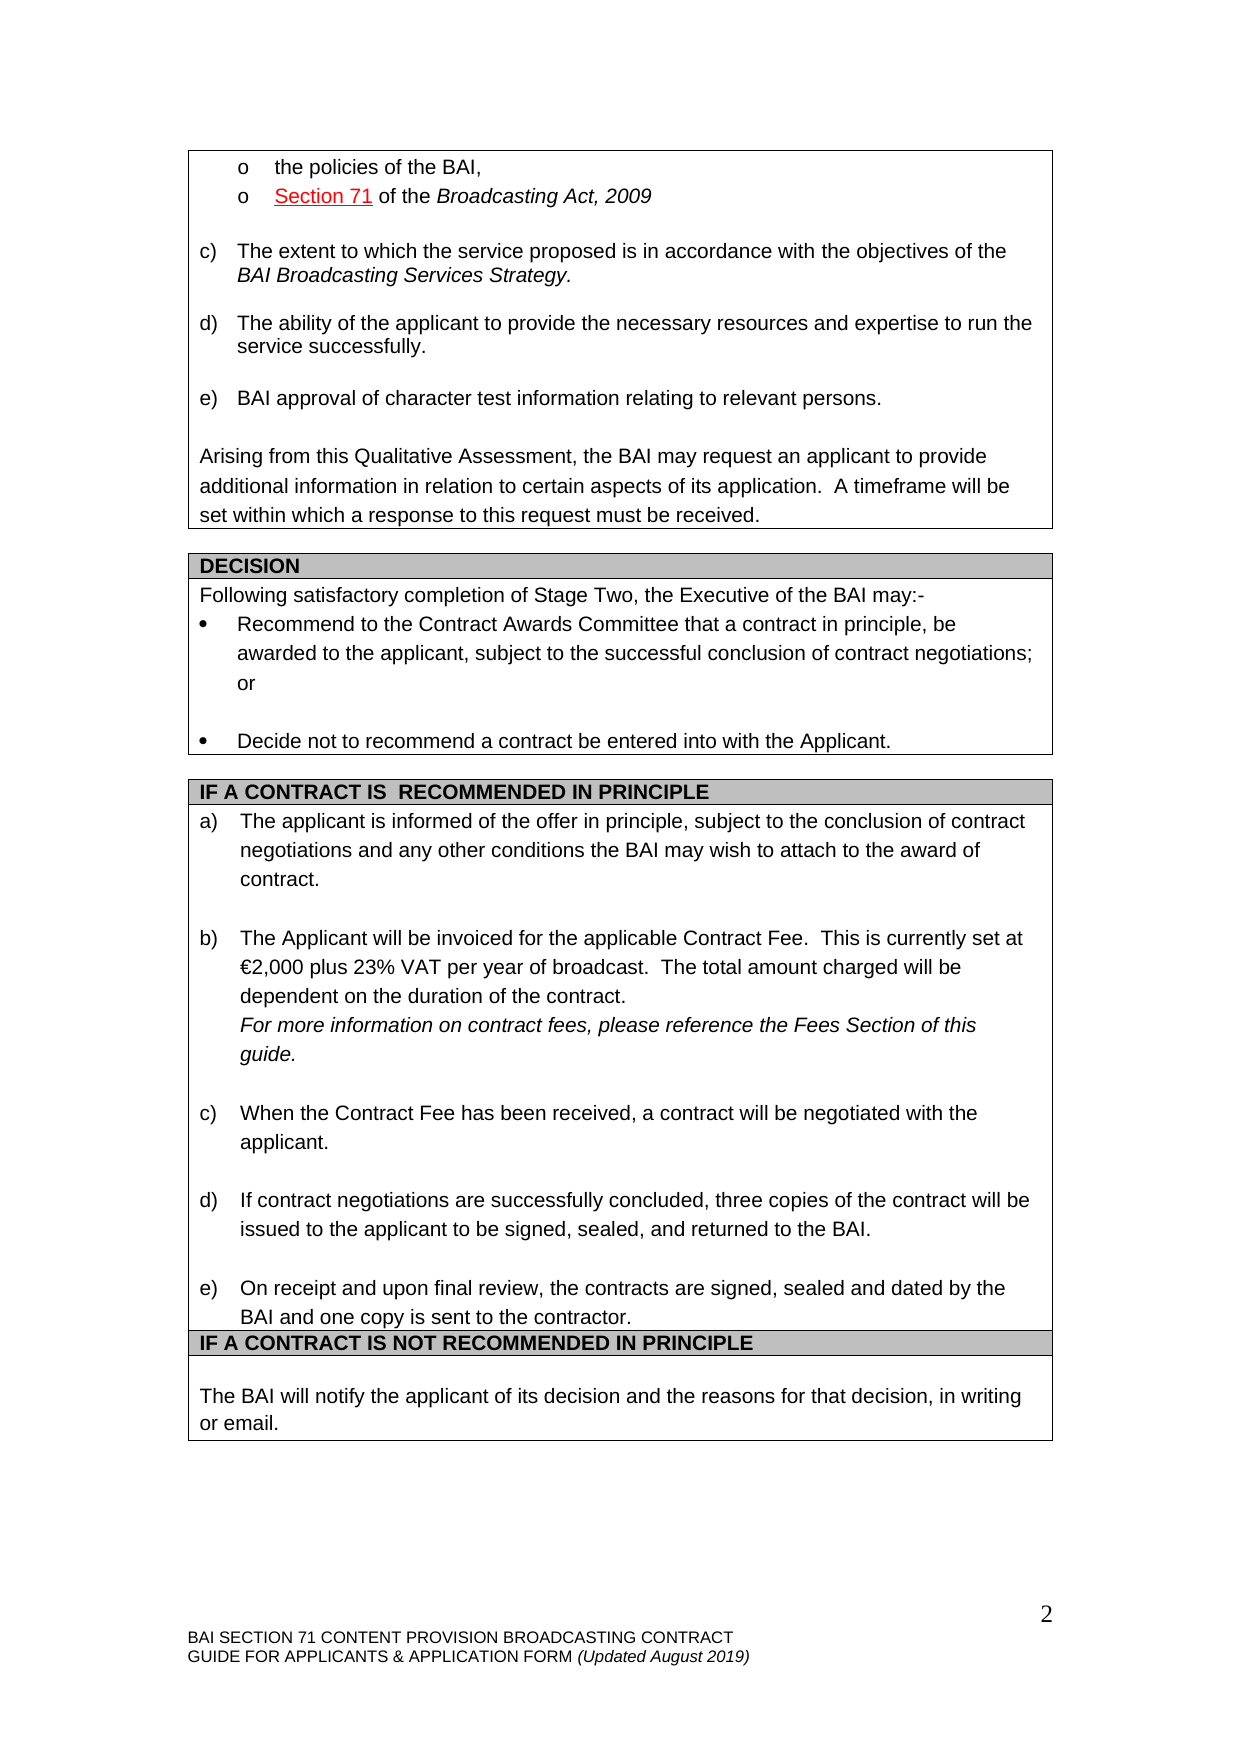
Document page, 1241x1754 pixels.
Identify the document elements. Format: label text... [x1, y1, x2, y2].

table_header IF A CONTRACT IS RECOMMENDED IN PRINCIPLE [189, 780, 1052, 804]
table_cell IF A CONTRACT IS NOT RECOMMENDED IN PRINCIPLE [189, 1331, 1052, 1355]
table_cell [189, 151, 1052, 528]
table_cell Following satisfactory completion of Stage Two, the Executive of the BAI may:- Recommend to the Contract Awards Committee that a contract in principle, be awarded to the applicant, subject to the successful conclusion of contract negotiations; or Decide not to recommend a contract be entered into with the Applicant. [189, 579, 1052, 754]
table_cell The BAI will notify the applicant of its decision and the reasons for that decision, in writing or email. [189, 1356, 1052, 1439]
table_header DECISION [189, 554, 1052, 578]
table_cell The applicant is informed of the offer in principle, subject to the conclusion of contract negotiations and any other conditions the BAI may wish to attach to the award of contract. The Applicant will be invoiced for the applicable Contract Fee. This is currently set at €2,000 plus 23% VAT per year of broadcast. The total amount charged will be dependent on the duration of the contract. For more information on contract fees, please reference the Fees Section of this guide. When the Contract Fee has been received, a contract will be negotiated with the applicant. If contract negotiations are successfully concluded, three copies of the contract will be issued to the applicant to be signed, sealed, and returned to the BAI. On receipt and upon final review, the contracts are signed, sealed and dated by the BAI and one copy is sent to the contractor. [189, 805, 1052, 1330]
